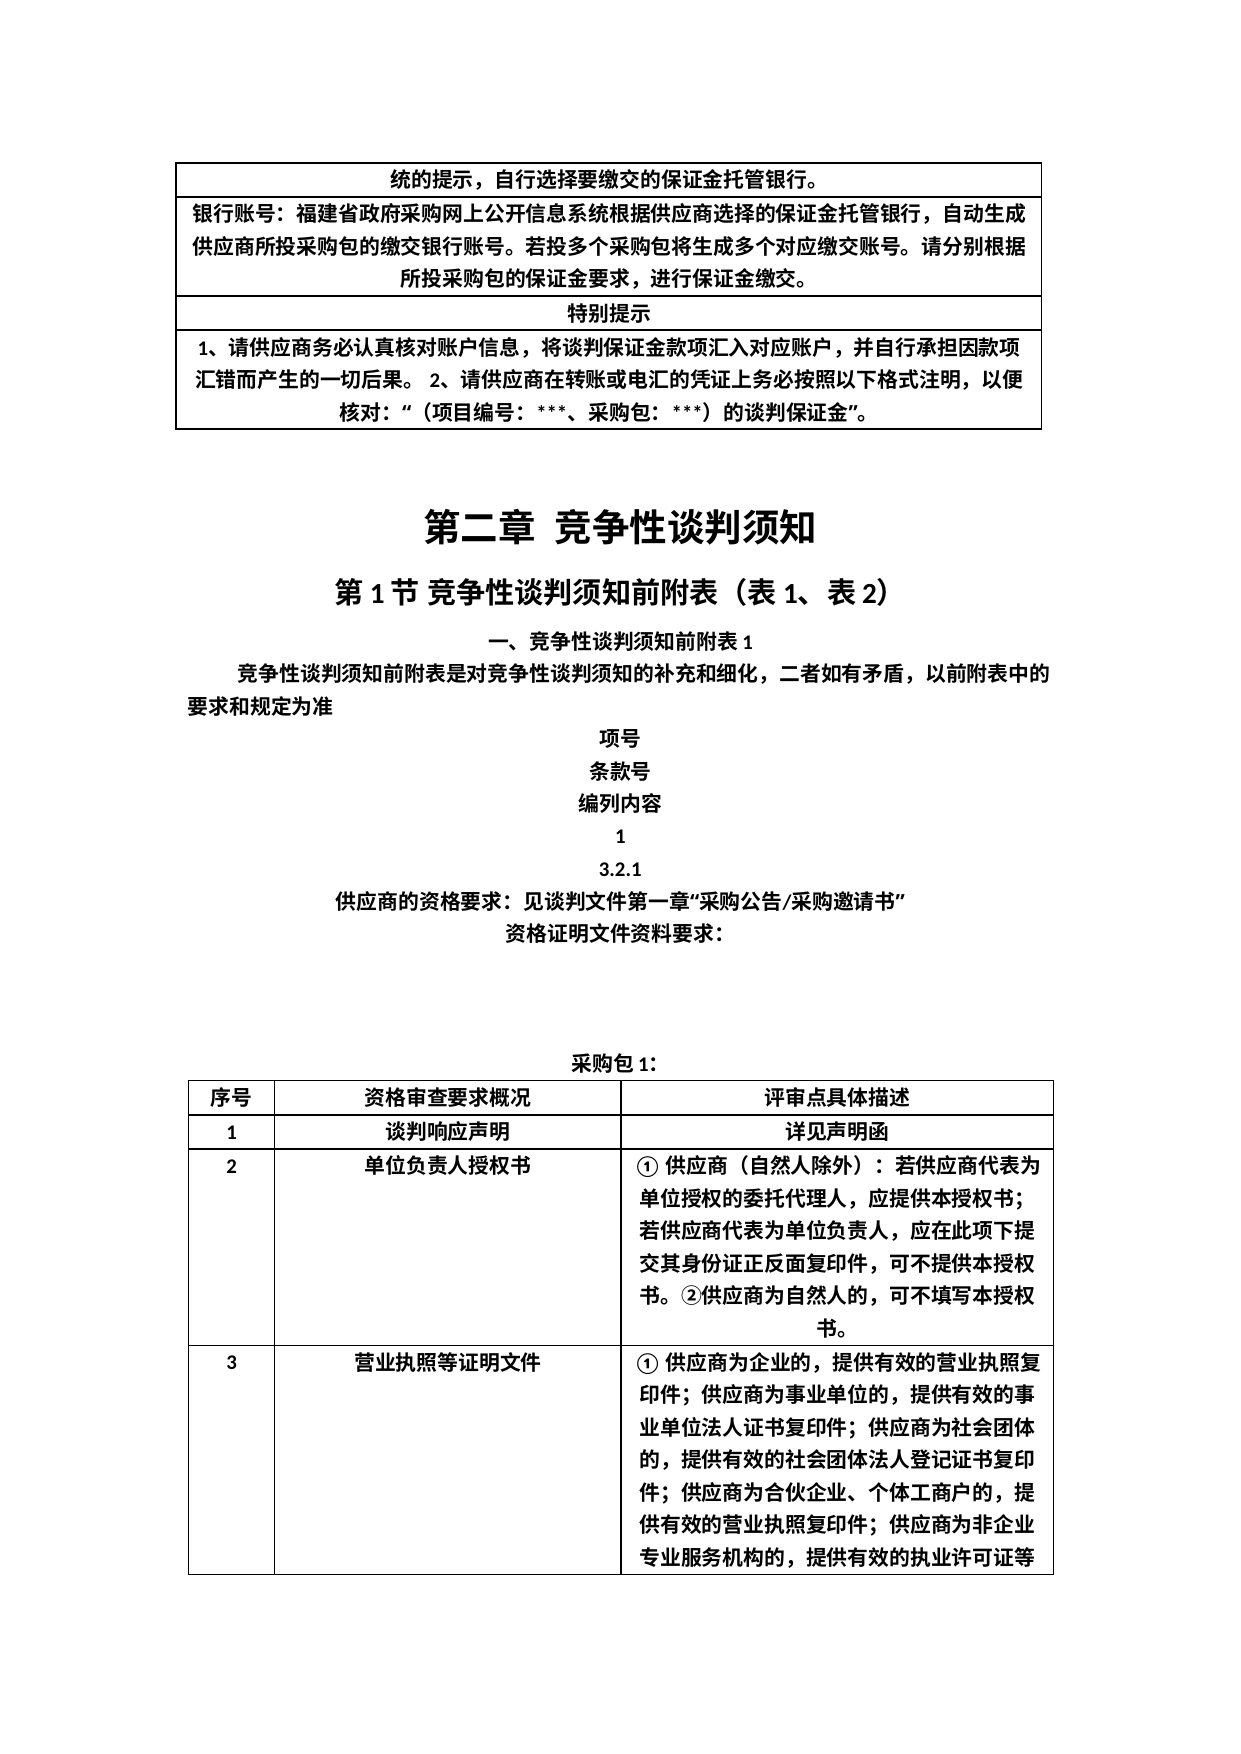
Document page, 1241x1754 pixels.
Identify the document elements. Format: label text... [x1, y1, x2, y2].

text 第二章 竞争性谈判须知 [187, 495, 1053, 560]
table_cell 银行账号：福建省政府采购网上公开信息系统根据供应商选择的保证金托管银行，自动生成供应商所投采购包的缴交银行账号。若投多个采购包将生成多个对应缴交账号。请分别根据所投采购包的保证金要求，进行保证金缴交。 [177, 198, 1041, 295]
table_cell 特别提示 [177, 297, 1041, 329]
text 竞争性谈判须知前附表是对竞争性谈判须知的补充和细化，二者如有矛盾，以前附表中的要求和规定为准 [187, 657, 1053, 722]
text 一、竞争性谈判须知前附表1 [187, 625, 1053, 657]
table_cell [177, 164, 1041, 196]
table_cell 1、请供应商务必认真核对账户信息，将谈判保证金款项汇入对应账户，并自行承担因款项汇错而产生的一切后果。 2、请供应商在转账或电汇的凭证上务必按照以下格式注明，以便核对：“（项目编号：***、采购包：***）的谈判保证金”。 [177, 331, 1041, 428]
text 第1节 竞争性谈判须知前附表（表1、表2） [187, 560, 1053, 625]
